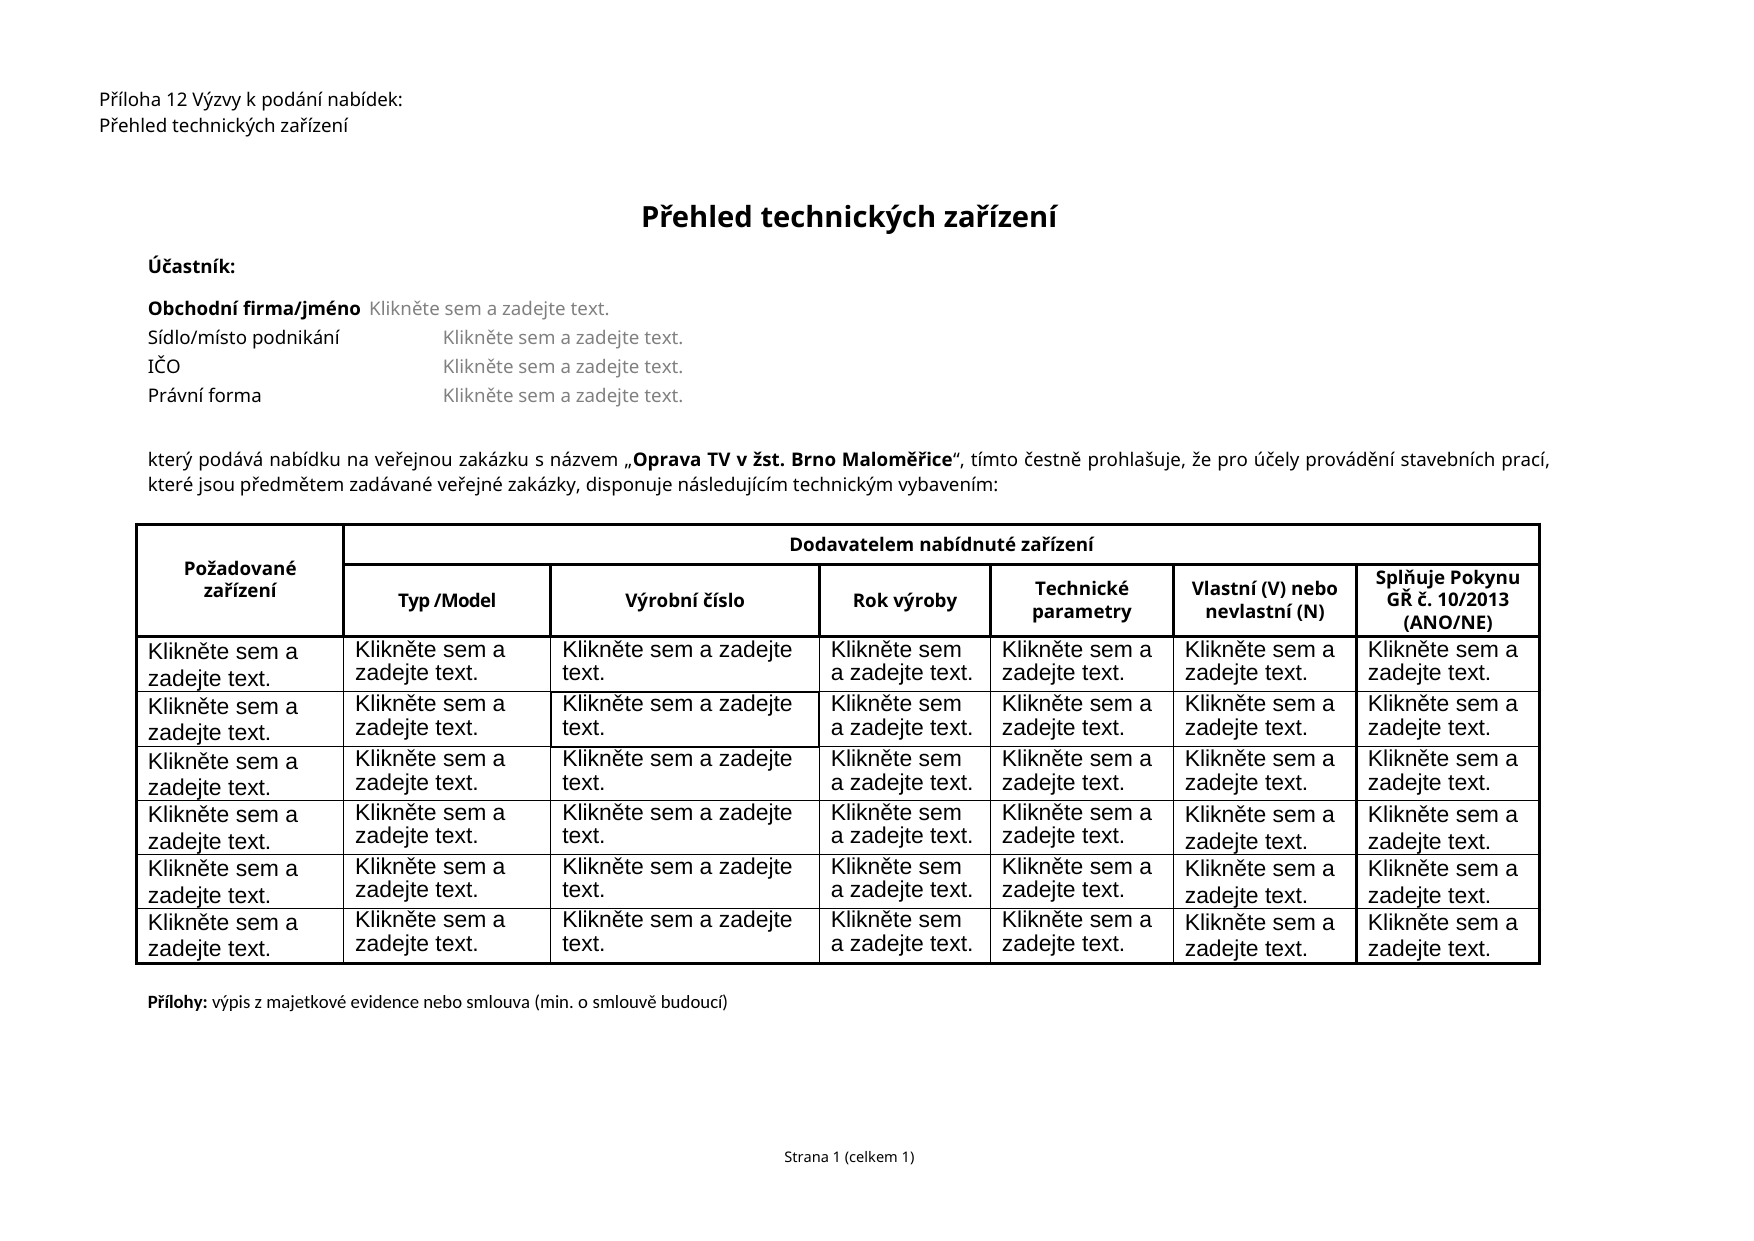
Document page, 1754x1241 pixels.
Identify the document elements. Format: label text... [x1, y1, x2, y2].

table_header Dodavatelem nabídnuté zařízení [345, 526, 1538, 563]
text Přílohy: výpis z majetkové evidence nebo smlouva (min. o smlouvě budoucí) [148, 990, 1551, 1013]
table_cell Technické parametry [992, 566, 1172, 635]
text Obchodní firma/jméno [148, 292, 1551, 321]
text který podává nabídku na veřejnou zakázku s názvem „Oprava TV v žst. Brno Maloměřice“, tímto čestně prohlašuje, že pro účely provádění stavebních prací, které jsou předmětem zadávané veřejné zakázky, disponuje následujícím technickým vybavením: [148, 446, 1551, 497]
text Sídlo/místo podnikání [148, 321, 1551, 350]
text Právní forma [148, 379, 1551, 408]
table_cell Výrobní číslo [552, 566, 818, 635]
table_cell Typ /Model [345, 566, 549, 635]
title Přehled technických zařízení [148, 196, 1551, 236]
table_cell Vlastní (V) nebo nevlastní (N) [1175, 566, 1355, 635]
table_cell Splňuje Pokynu GŘ č. 10/2013 (ANO/NE) [1358, 566, 1538, 635]
table_cell Rok výroby [821, 566, 989, 635]
text Účastník: [148, 249, 1551, 279]
table_header Požadované zařízení [138, 526, 342, 635]
text IČO [148, 350, 1551, 379]
